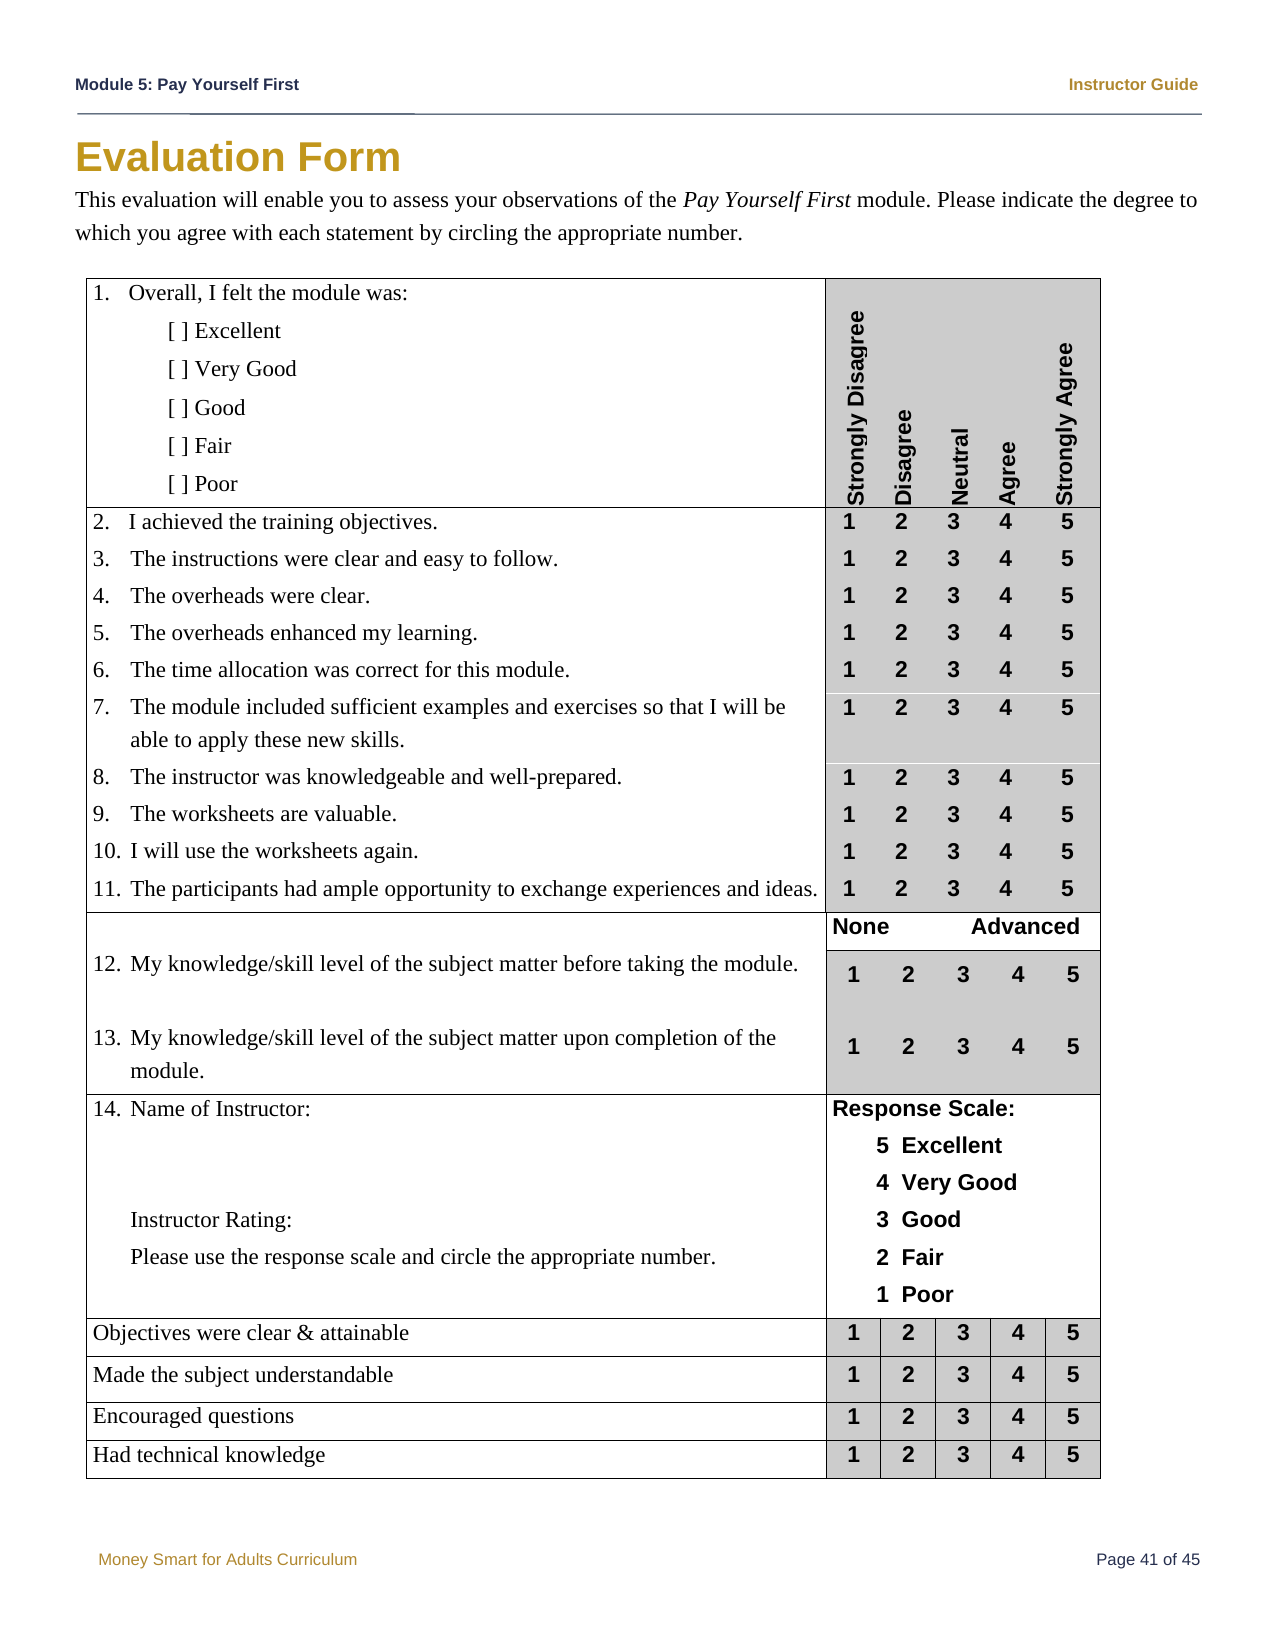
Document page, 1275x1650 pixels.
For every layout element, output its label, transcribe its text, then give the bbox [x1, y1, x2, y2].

table_cell The worksheets are valuable. [87, 801, 825, 838]
table_cell 4 [977, 582, 1034, 619]
table_cell None Advanced [827, 913, 1100, 950]
table_cell 4 [991, 1403, 1045, 1440]
table_cell 2 [873, 694, 930, 763]
table_cell 5 [1046, 1441, 1100, 1478]
table_header Strongly Agree [1034, 279, 1100, 507]
table_cell 1 [827, 1357, 880, 1402]
table_cell 1 [826, 694, 873, 763]
table_cell 5 [1045, 1007, 1100, 1094]
table_cell [ ] Fair [87, 431, 825, 469]
table_cell 1 [826, 656, 873, 693]
table_cell 4 [977, 656, 1034, 693]
table_cell 3 [930, 801, 977, 838]
table_cell 1 [827, 951, 881, 1007]
table_cell 2 [881, 1357, 935, 1402]
table_cell My knowledge/skill level of the subject matter before taking the module. My knowledge/skill level of the subject matter upon completion of the module. [87, 913, 826, 1094]
table_cell 3 [936, 1357, 990, 1402]
table_cell The overheads were clear. [87, 582, 825, 619]
table_cell 1 [826, 545, 873, 582]
table_cell 4 [977, 694, 1034, 763]
table_cell 3 [930, 582, 977, 619]
table_cell 3 [930, 656, 977, 693]
table_cell 5 [1046, 1403, 1100, 1440]
table_cell 1 [827, 1007, 881, 1094]
table_cell The time allocation was correct for this module. [87, 656, 825, 693]
table_header Disagree [873, 279, 930, 507]
table_cell 2 [873, 656, 930, 693]
table_cell 4 [991, 1319, 1045, 1356]
table_cell 1 [827, 1441, 880, 1478]
table_cell 1 [827, 1319, 880, 1356]
table_cell 3 [930, 838, 977, 875]
table_cell Response Scale: 5 Excellent 4 Very Good 3 Good 2 Fair 1 Poor [827, 1095, 1100, 1318]
table_cell 4 [991, 1441, 1045, 1478]
table_cell 4 [977, 764, 1034, 801]
table_cell Name of Instructor: Instructor Rating: Please use the response scale and circle the appropriate number. [87, 1095, 826, 1318]
table_cell 5 [1034, 764, 1100, 801]
table_cell 2 [873, 582, 930, 619]
table_cell 4 [977, 508, 1034, 545]
table_cell [ ] Very Good [87, 355, 825, 393]
table_cell 5 [1034, 619, 1100, 656]
table_cell I will use the worksheets again. [87, 838, 825, 875]
table_cell 1 [826, 582, 873, 619]
table_cell The instructor was knowledgeable and well-prepared. [87, 764, 825, 801]
table_cell 4 [977, 875, 1034, 912]
table_cell 2 [881, 1319, 935, 1356]
table_cell The participants had ample opportunity to exchange experiences and ideas. [87, 875, 825, 912]
table_cell 3 [936, 951, 991, 1007]
table_cell 3 [936, 1007, 991, 1094]
table_cell [ ] Poor [87, 469, 825, 507]
table_cell 3 [930, 694, 977, 763]
table_header Neutral [930, 279, 977, 507]
table_header Overall, I felt the module was: [87, 279, 825, 316]
table_cell 2 [873, 764, 930, 801]
table_cell 2 [873, 838, 930, 875]
table_cell 1 [826, 838, 873, 875]
table_cell 5 [1034, 801, 1100, 838]
table_cell 5 [1034, 875, 1100, 912]
table_cell Objectives were clear & attainable [87, 1319, 826, 1356]
table_cell Had technical knowledge [87, 1441, 826, 1478]
table_cell 5 [1034, 582, 1100, 619]
table_cell 5 [1034, 656, 1100, 693]
table_cell 3 [930, 764, 977, 801]
table_cell The overheads enhanced my learning. [87, 619, 825, 656]
table_cell [ ] Good [87, 393, 825, 431]
table_cell 5 [1034, 545, 1100, 582]
table_cell 3 [936, 1403, 990, 1440]
table_cell 4 [977, 838, 1034, 875]
table_cell Encouraged questions [87, 1403, 826, 1440]
table_cell 4 [991, 951, 1045, 1007]
table_cell 2 [881, 1403, 935, 1440]
table_cell 2 [881, 1007, 936, 1094]
table_cell 3 [930, 619, 977, 656]
table_cell 3 [930, 545, 977, 582]
table_cell 2 [873, 619, 930, 656]
table_cell 5 [1034, 694, 1100, 763]
table_cell 1 [826, 508, 873, 545]
table_cell 1 [826, 875, 873, 912]
table_cell 4 [977, 619, 1034, 656]
table_cell 5 [1046, 1357, 1100, 1402]
table_cell 3 [936, 1441, 990, 1478]
table_cell 2 [873, 801, 930, 838]
table_cell 3 [930, 508, 977, 545]
table_cell 3 [930, 875, 977, 912]
table_cell Made the subject understandable [87, 1357, 826, 1402]
table_cell 2 [881, 1441, 935, 1478]
table_cell 2 [881, 951, 936, 1007]
table_cell 1 [826, 801, 873, 838]
table_cell 1 [826, 764, 873, 801]
table_header Agree [977, 279, 1034, 507]
table_cell 5 [1045, 951, 1100, 1007]
table_cell 2 [873, 875, 930, 912]
table_cell 4 [991, 1007, 1045, 1094]
subtitle Evaluation Form [75, 132, 1200, 180]
table_cell 1 [826, 619, 873, 656]
table_cell 2 [873, 545, 930, 582]
table_cell 5 [1034, 838, 1100, 875]
table_cell 2 [873, 508, 930, 545]
table_cell 4 [991, 1357, 1045, 1402]
table_cell The module included sufficient examples and exercises so that I will be able to apply these new skills. [87, 694, 825, 763]
table_cell The instructions were clear and easy to follow. [87, 545, 825, 582]
table_cell 5 [1046, 1319, 1100, 1356]
table_cell 3 [936, 1319, 990, 1356]
table_cell [ ] Excellent [87, 316, 825, 354]
table_cell I achieved the training objectives. [87, 508, 825, 545]
table_cell 4 [977, 801, 1034, 838]
table_cell 4 [977, 545, 1034, 582]
text This evaluation will enable you to assess your observations of the Pay Yourself First module. Please indicate the degree to which you agree with each statement by circling the appropriate number. [75, 186, 1200, 245]
table_cell 5 [1034, 508, 1100, 545]
table_cell 1 [827, 1403, 880, 1440]
table_header Strongly Disagree [826, 279, 873, 507]
